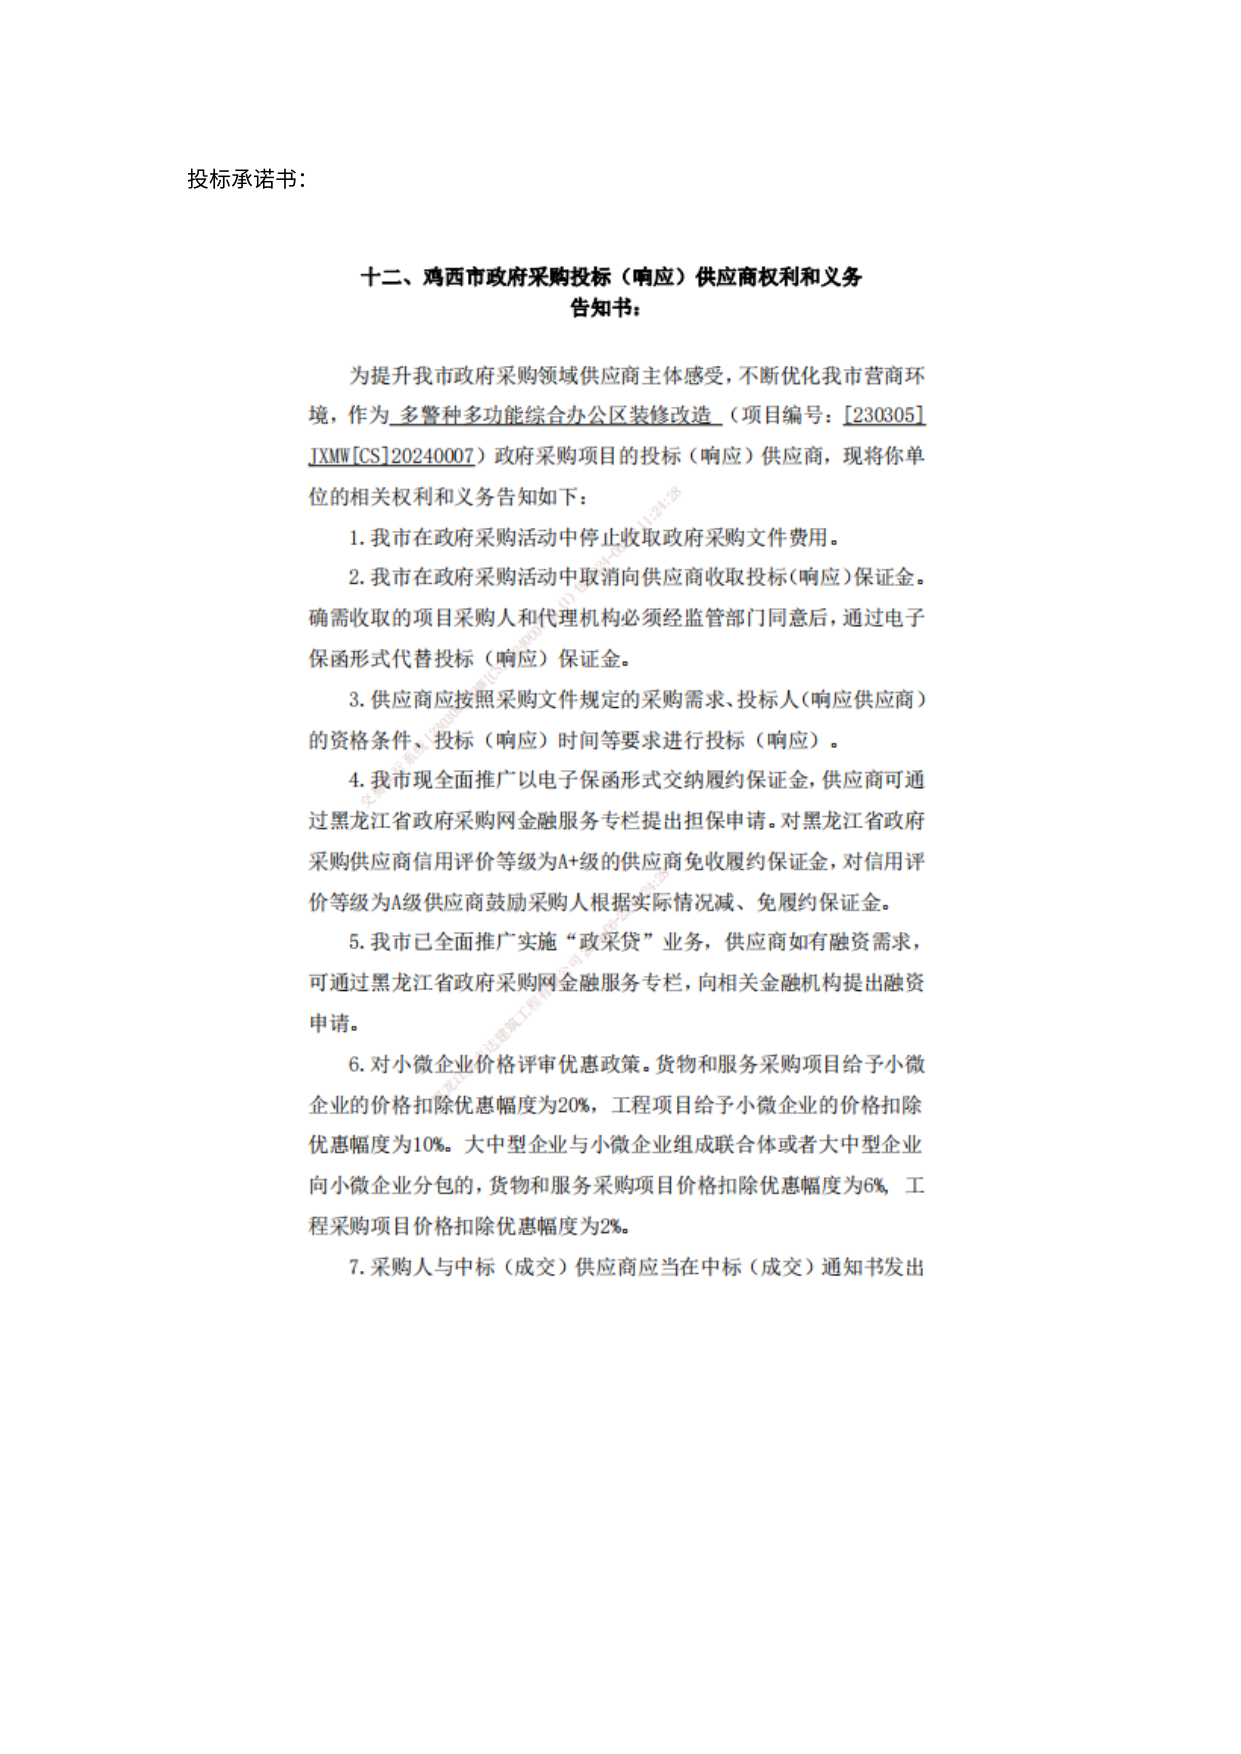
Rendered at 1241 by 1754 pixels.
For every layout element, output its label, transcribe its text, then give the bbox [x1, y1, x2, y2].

picture [187, 194, 1053, 1385]
text 投标承诺书： [187, 162, 1053, 194]
